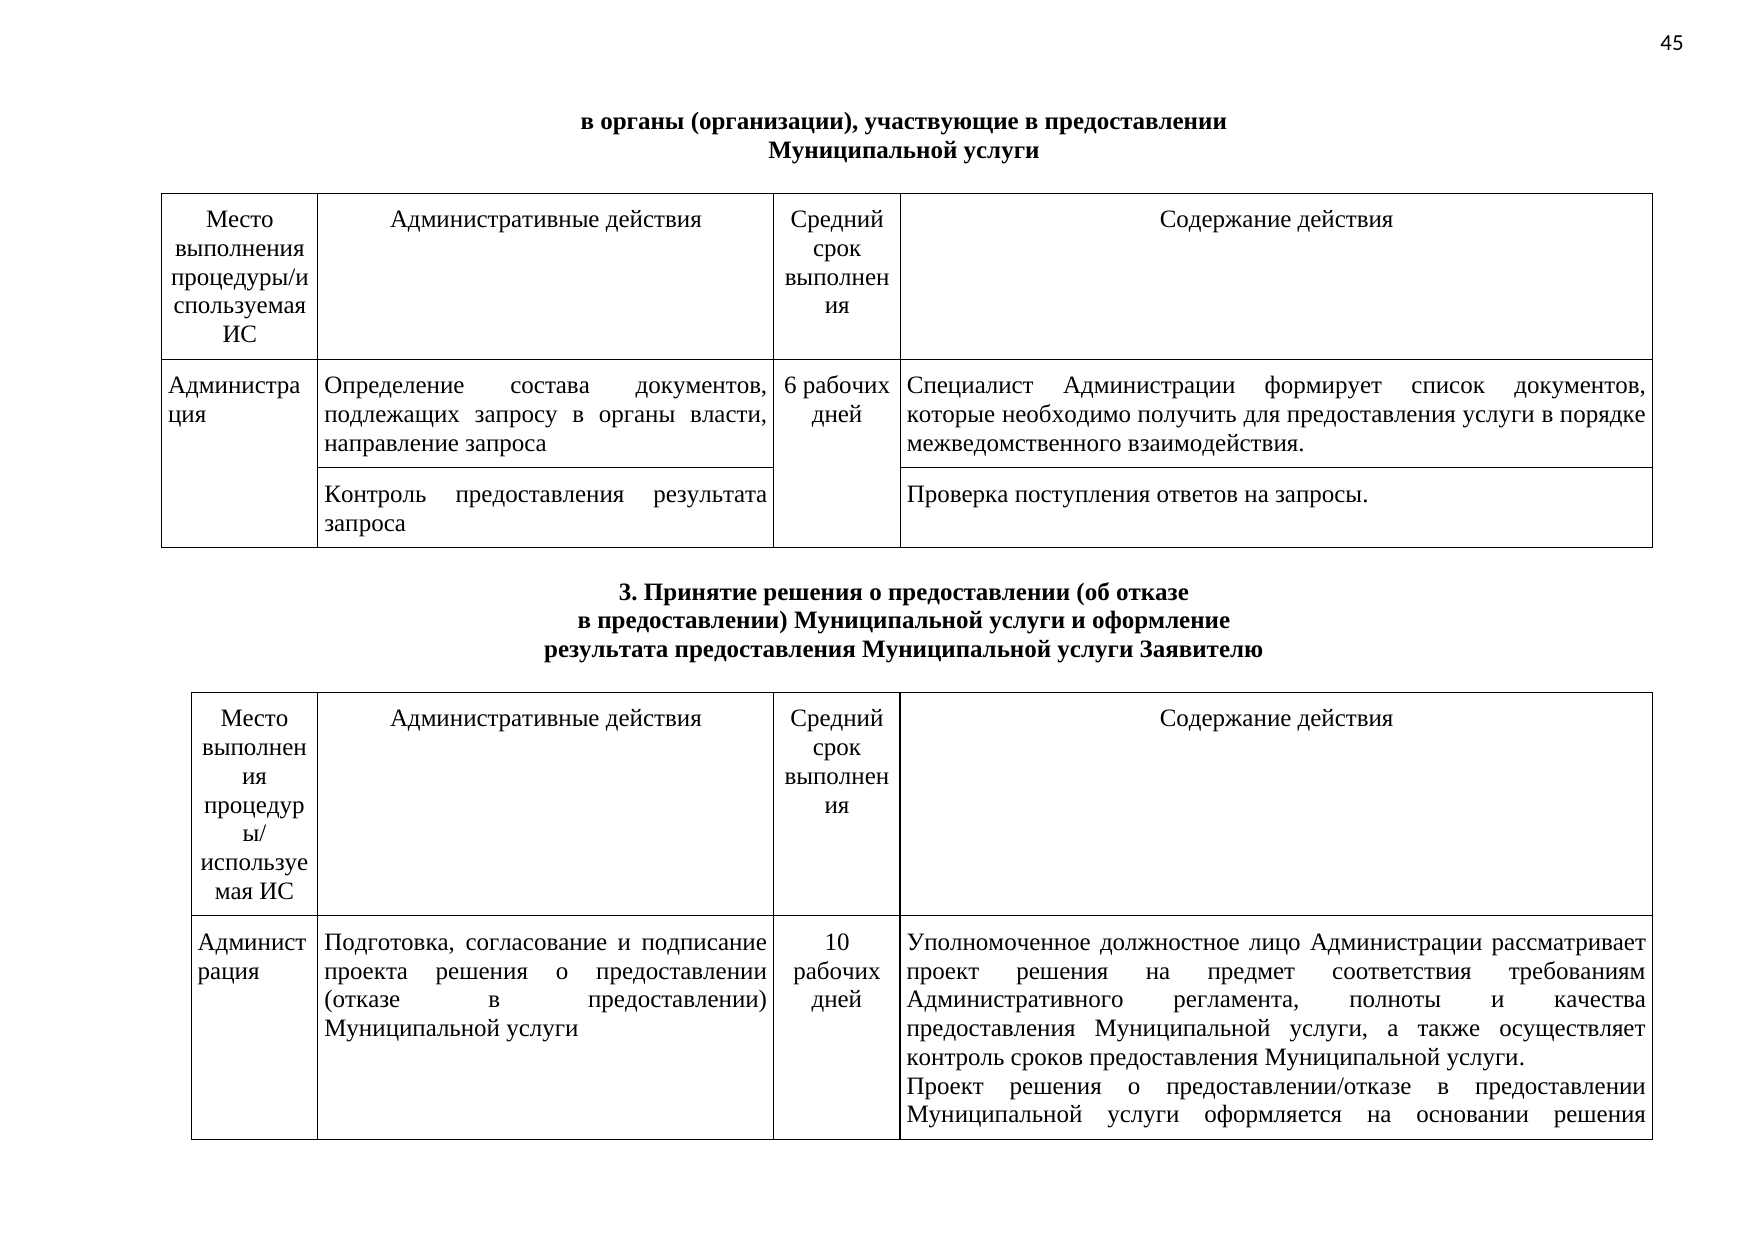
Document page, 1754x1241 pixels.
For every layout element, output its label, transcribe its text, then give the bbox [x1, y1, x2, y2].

table_cell Администрация [192, 916, 317, 1139]
table_cell Проверка поступления ответов на запросы. [901, 468, 1652, 547]
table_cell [318, 916, 773, 1139]
title результата предоставления Муниципальной услуги Заявителю [124, 634, 1683, 663]
title Муниципальной услуги [124, 135, 1683, 164]
table_cell 6 рабочих дней [774, 360, 900, 547]
table_cell Контроль предоставления результата запроса [318, 468, 773, 547]
title 3. Принятие решения о предоставлении (об отказе [124, 577, 1683, 606]
table_cell Определение состава документов, подлежащих запросу в органы власти, направление запроса [318, 360, 773, 467]
table_cell Специалист Администрации формирует список документов, которые необходимо получить для предоставления услуги в порядке межведомственного взаимодействия. [901, 360, 1652, 467]
table_header Средний срок выполнения [774, 693, 899, 915]
table_header Место выполнения процедуры/используемая ИС [162, 194, 317, 359]
table_header Административные действия [318, 194, 773, 359]
table_header Содержание действия [901, 194, 1652, 359]
table_header Средний срок выполнения [774, 194, 900, 359]
table_header Административные действия [318, 693, 773, 915]
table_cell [901, 916, 1652, 1139]
table_header Место выполнения процедуры/ используемая ИС [192, 693, 317, 915]
table_header Содержание действия [901, 693, 1652, 915]
title в предоставлении) Муниципальной услуги и оформление [124, 606, 1683, 634]
table_cell 10 рабочих дней [774, 916, 899, 1139]
table_cell Администрация [162, 360, 317, 547]
title в органы (организации), участвующие в предоставлении [124, 106, 1683, 135]
